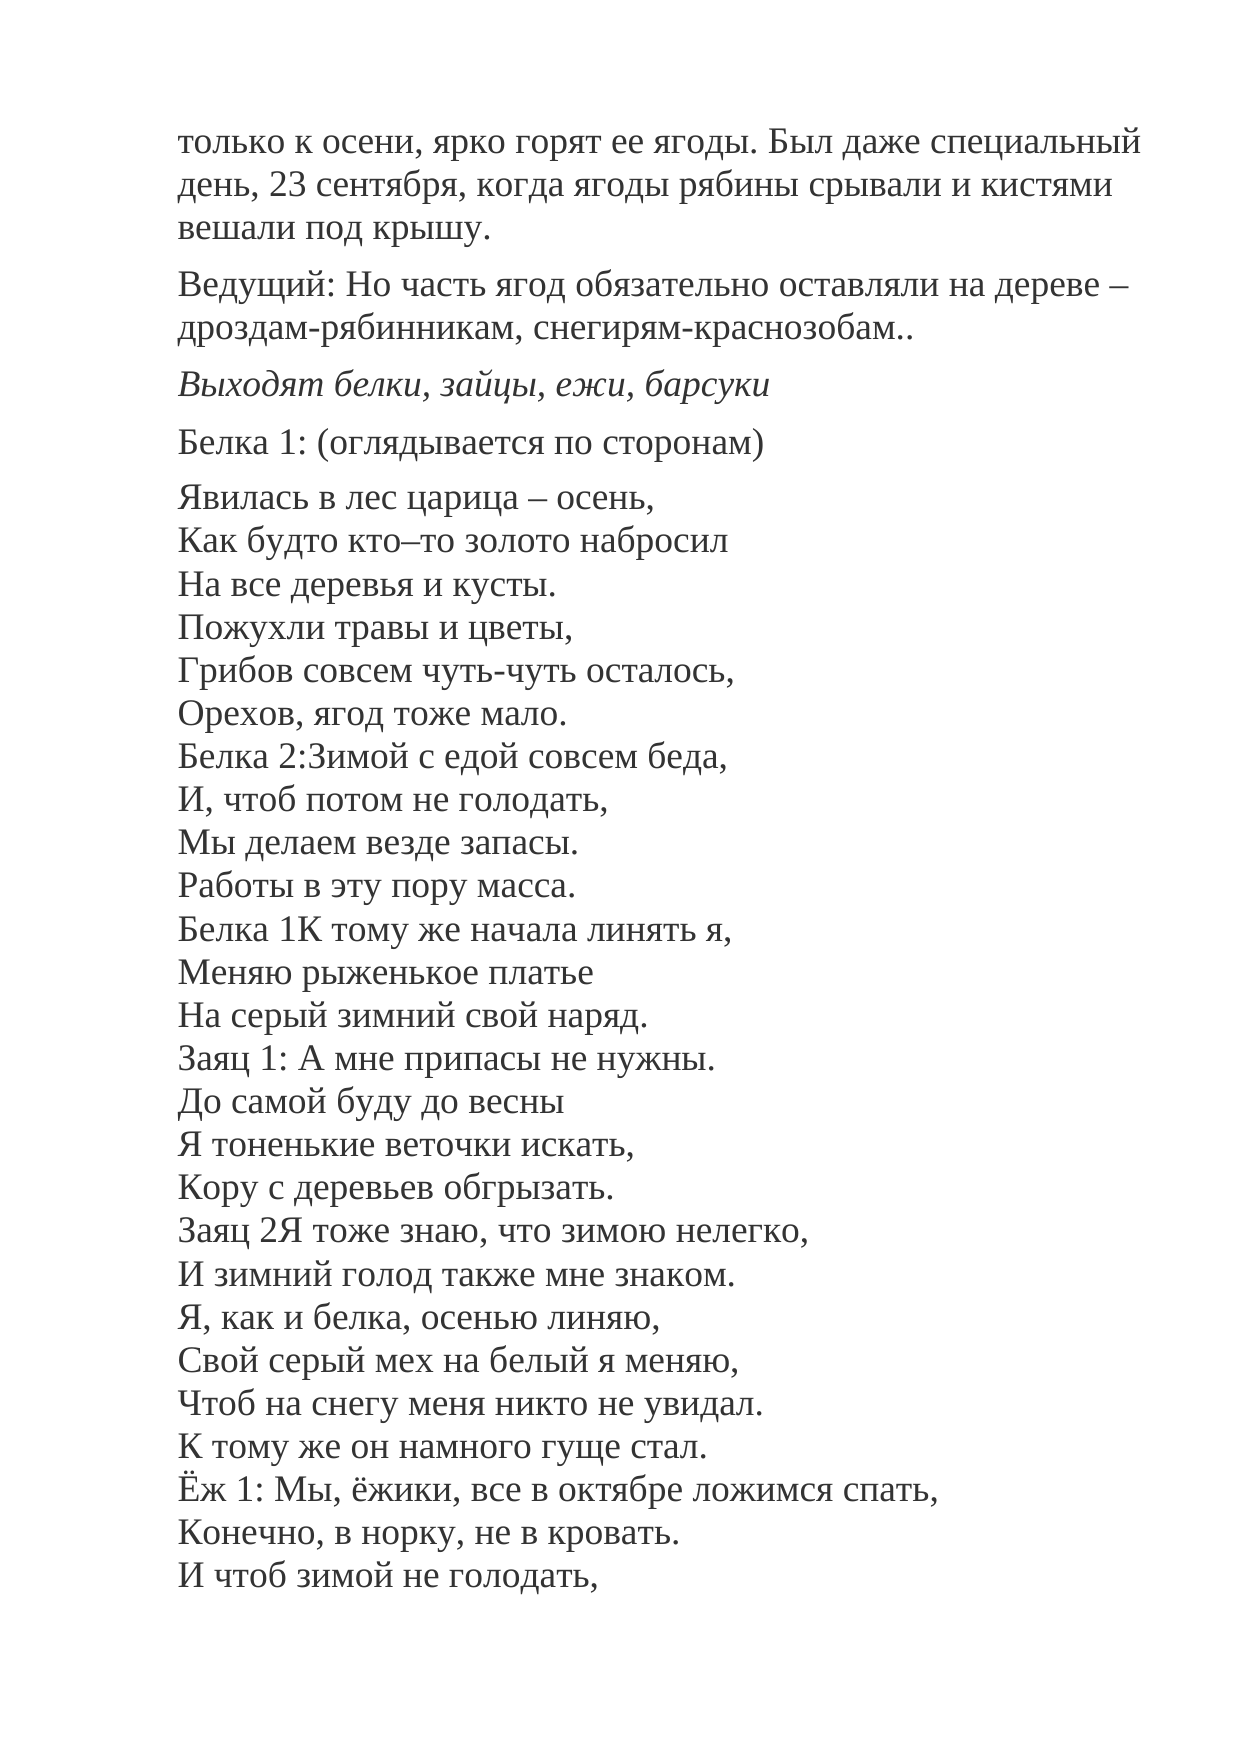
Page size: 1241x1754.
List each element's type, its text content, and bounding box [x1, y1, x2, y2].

text Ведущий: Но часть ягод обязательно оставляли на дереве – дроздам-рябинникам, снегирям-краснозобам.. [177, 262, 1152, 348]
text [177, 1467, 1152, 1596]
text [177, 118, 1152, 247]
text Выходят белки, зайцы, ежи, барсуки [177, 362, 1152, 405]
text Белка 1К тому же начала линять я, Меняю рыженькое платье На серый зимний свой наряд. [177, 906, 1152, 1035]
text Белка 1: (оглядывается по сторонам) [177, 419, 1152, 462]
text Заяц 1: А мне припасы не нужны. До самой буду до весны Я тоненькие веточки искать, Кору с деревьев обгрызать. [177, 1035, 1152, 1208]
text Явилась в лес царица – осень, Как будто кто–то золото набросил На все деревья и кусты. Пожухли травы и цветы, Грибов совсем чуть-чуть осталось, Орехов, ягод тоже мало. [177, 475, 1152, 733]
text Белка 2:Зимой с едой совсем беда, И, чтоб потом не голодать, Мы делаем везде запасы. Работы в эту пору масса. [177, 733, 1152, 906]
text Заяц 2Я тоже знаю, что зимою нелегко, И зимний голод также мне знаком. Я, как и белка, осенью линяю, Свой серый мех на белый я меняю, Чтоб на снегу меня никто не увидал. К тому же он намного гуще стал. [177, 1208, 1152, 1467]
